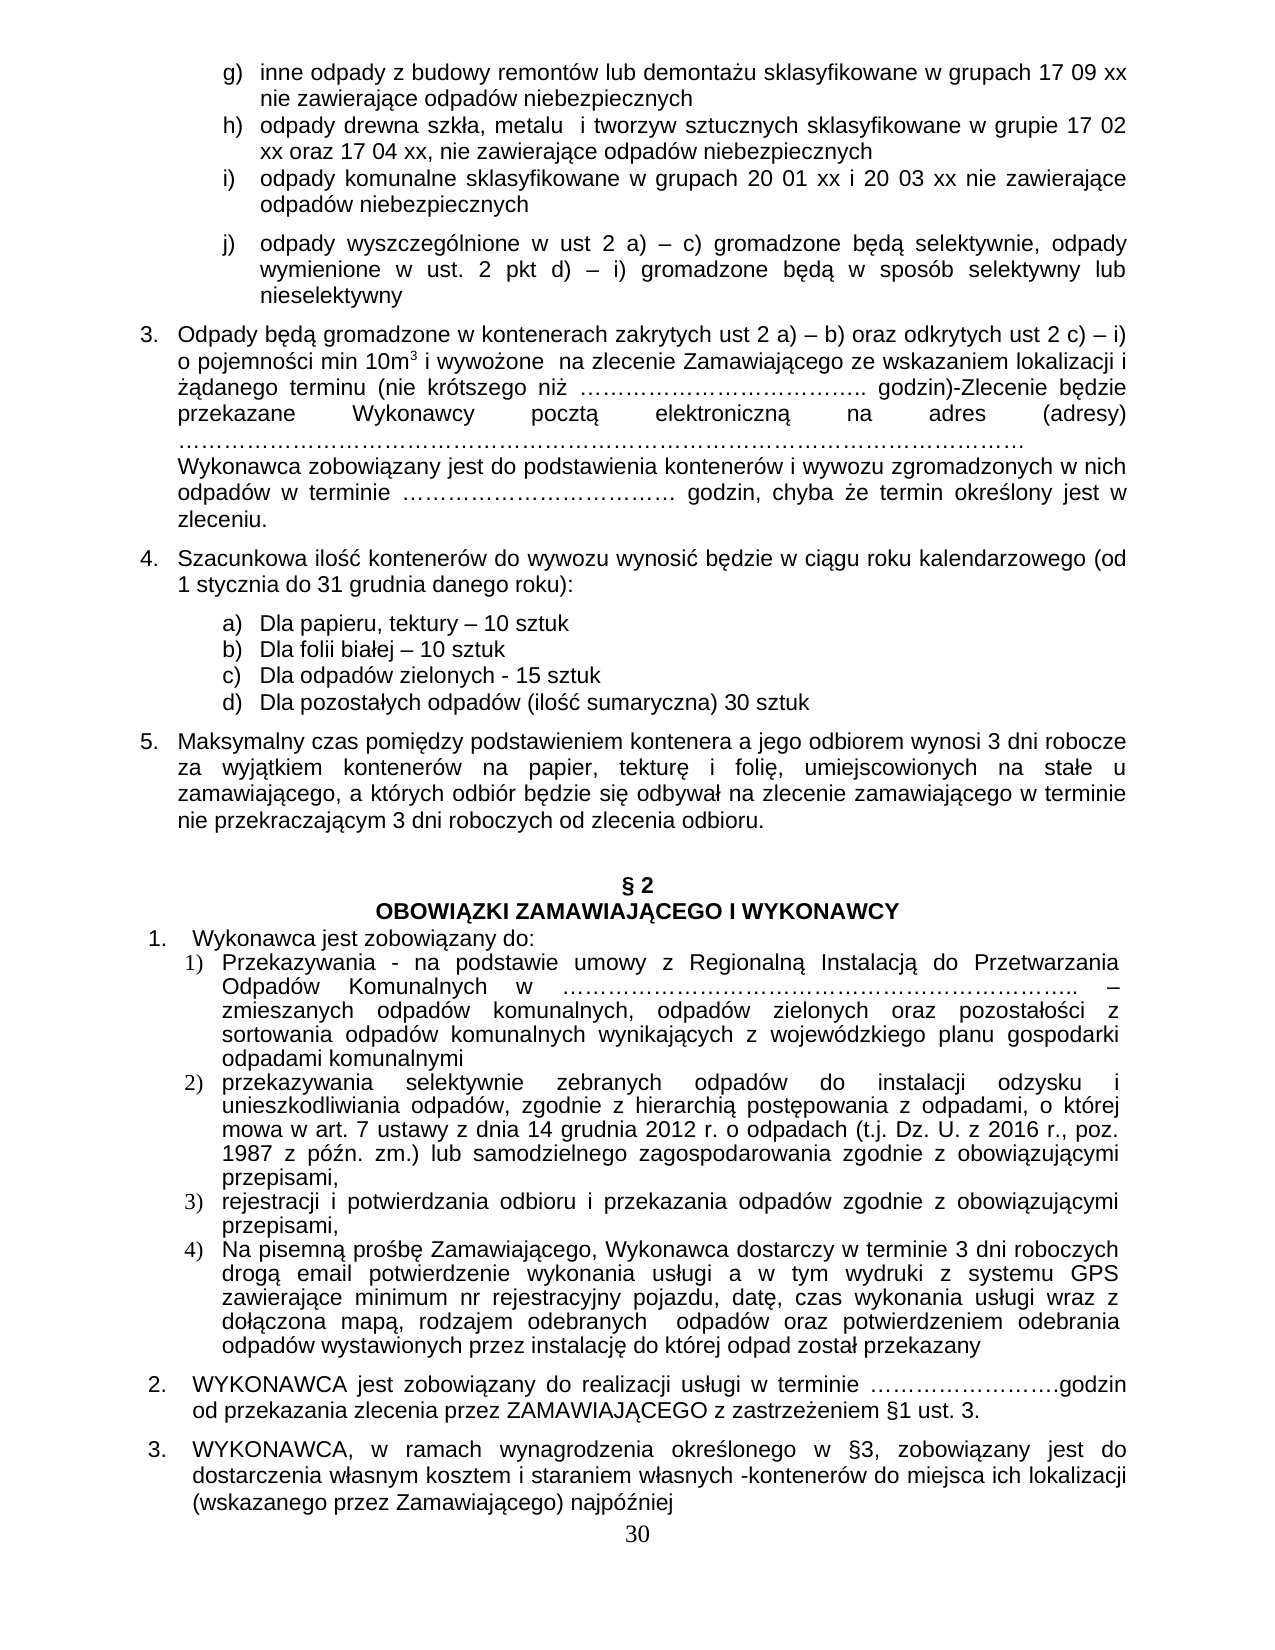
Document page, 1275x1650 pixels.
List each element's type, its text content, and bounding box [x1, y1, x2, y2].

list Dla folii białej – 10 sztuk [222, 636, 1127, 662]
list Wykonawca jest zobowiązany do: [148, 925, 1127, 951]
list Odpady będą gromadzone w kontenerach zakrytych ust 2 a) – b) oraz odkrytych ust 2 c) – i) o pojemności min 10m3 i wywożone na zlecenie Zamawiającego ze wskazaniem lokalizacji i żądanego terminu (nie krótszego niż ……………………………….. godzin)-Zlecenie będzie przekazane Wykonawcy pocztą elektroniczną na adres (adresy) ………………………………………………………………………………………………… Wykonawca zobowiązany jest do podstawienia kontenerów i wywozu zgromadzonych w nich odpadów w terminie ……………………………… godzin, chyba że termin określony jest w zleceniu. [140, 321, 1127, 532]
list Na pisemną prośbę Zamawiającego, Wykonawca dostarczy w terminie 3 dni roboczych drogą email potwierdzenie wykonania usługi a w tym wydruki z systemu GPS zawierające minimum nr rejestracyjny pojazdu, datę, czas wykonania usługi wraz z dołączona mapą, rodzajem odebranych odpadów oraz potwierdzeniem odebrania odpadów wystawionych przez instalację do której odpad został przekazany [184, 1238, 1120, 1358]
list Dla papieru, tektury – 10 sztuk [222, 610, 1127, 636]
list WYKONAWCA, w ramach wynagrodzenia określonego w §3, zobowiązany jest do dostarczenia własnym kosztem i staraniem własnych -kontenerów do miejsca ich lokalizacji (wskazanego przez Zamawiającego) najpóźniej [148, 1436, 1127, 1515]
text § 2 [148, 872, 1127, 898]
list Dla odpadów zielonych - 15 sztuk [222, 662, 1127, 689]
text OBOWIĄZKI ZAMAWIAJĄCEGO I WYKONAWCY [148, 898, 1127, 925]
list Maksymalny czas pomiędzy podstawieniem kontenera a jego odbiorem wynosi 3 dni robocze za wyjątkiem kontenerów na papier, tekturę i folię, umiejscowionych na stałe u zamawiającego, a których odbiór będzie się odbywał na zlecenie zamawiającego w terminie nie przekraczającym 3 dni roboczych od zlecenia odbioru. [140, 728, 1127, 833]
list Szacunkowa ilość kontenerów do wywozu wynosić będzie w ciągu roku kalendarzowego (od 1 stycznia do 31 grudnia danego roku): [140, 544, 1127, 597]
list odpady drewna szkła, metalu i tworzyw sztucznych sklasyfikowane w grupie 17 02 xx oraz 17 04 xx, nie zawierające odpadów niebezpiecznych [223, 112, 1127, 164]
list Dla pozostałych odpadów (ilość sumaryczna) 30 sztuk [222, 689, 1127, 715]
list odpady komunalne sklasyfikowane w grupach 20 01 xx i 20 03 xx nie zawierające odpadów niebezpiecznych [223, 164, 1127, 217]
list odpady wyszczególnione w ust 2 a) – c) gromadzone będą selektywnie, odpady wymienione w ust. 2 pkt d) – i) gromadzone będą w sposób selektywny lub nieselektywny [223, 230, 1127, 309]
list rejestracji i potwierdzania odbioru i przekazania odpadów zgodnie z obowiązującymi przepisami, [184, 1191, 1120, 1238]
list Przekazywania - na podstawie umowy z Regionalną Instalacją do Przetwarzania Odpadów Komunalnych w ………………………………………………………….. – zmieszanych odpadów komunalnych, odpadów zielonych oraz pozostałości z sortowania odpadów komunalnych wynikających z wojewódzkiego planu gospodarki odpadami komunalnymi [184, 951, 1120, 1071]
list WYKONAWCA jest zobowiązany do realizacji usługi w terminie …………………….godzin od przekazania zlecenia przez ZAMAWIAJĄCEGO z zastrzeżeniem §1 ust. 3. [148, 1371, 1127, 1423]
list inne odpady z budowy remontów lub demontażu sklasyfikowane w grupach 17 09 xx nie zawierające odpadów niebezpiecznych [223, 59, 1127, 112]
list przekazywania selektywnie zebranych odpadów do instalacji odzysku i unieszkodliwiania odpadów, zgodnie z hierarchią postępowania z odpadami, o której mowa w art. 7 ustawy z dnia 14 grudnia 2012 r. o odpadach (t.j. Dz. U. z 2016 r., poz. 1987 z późn. zm.) lub samodzielnego zagospodarowania zgodnie z obowiązującymi przepisami, [184, 1071, 1120, 1191]
